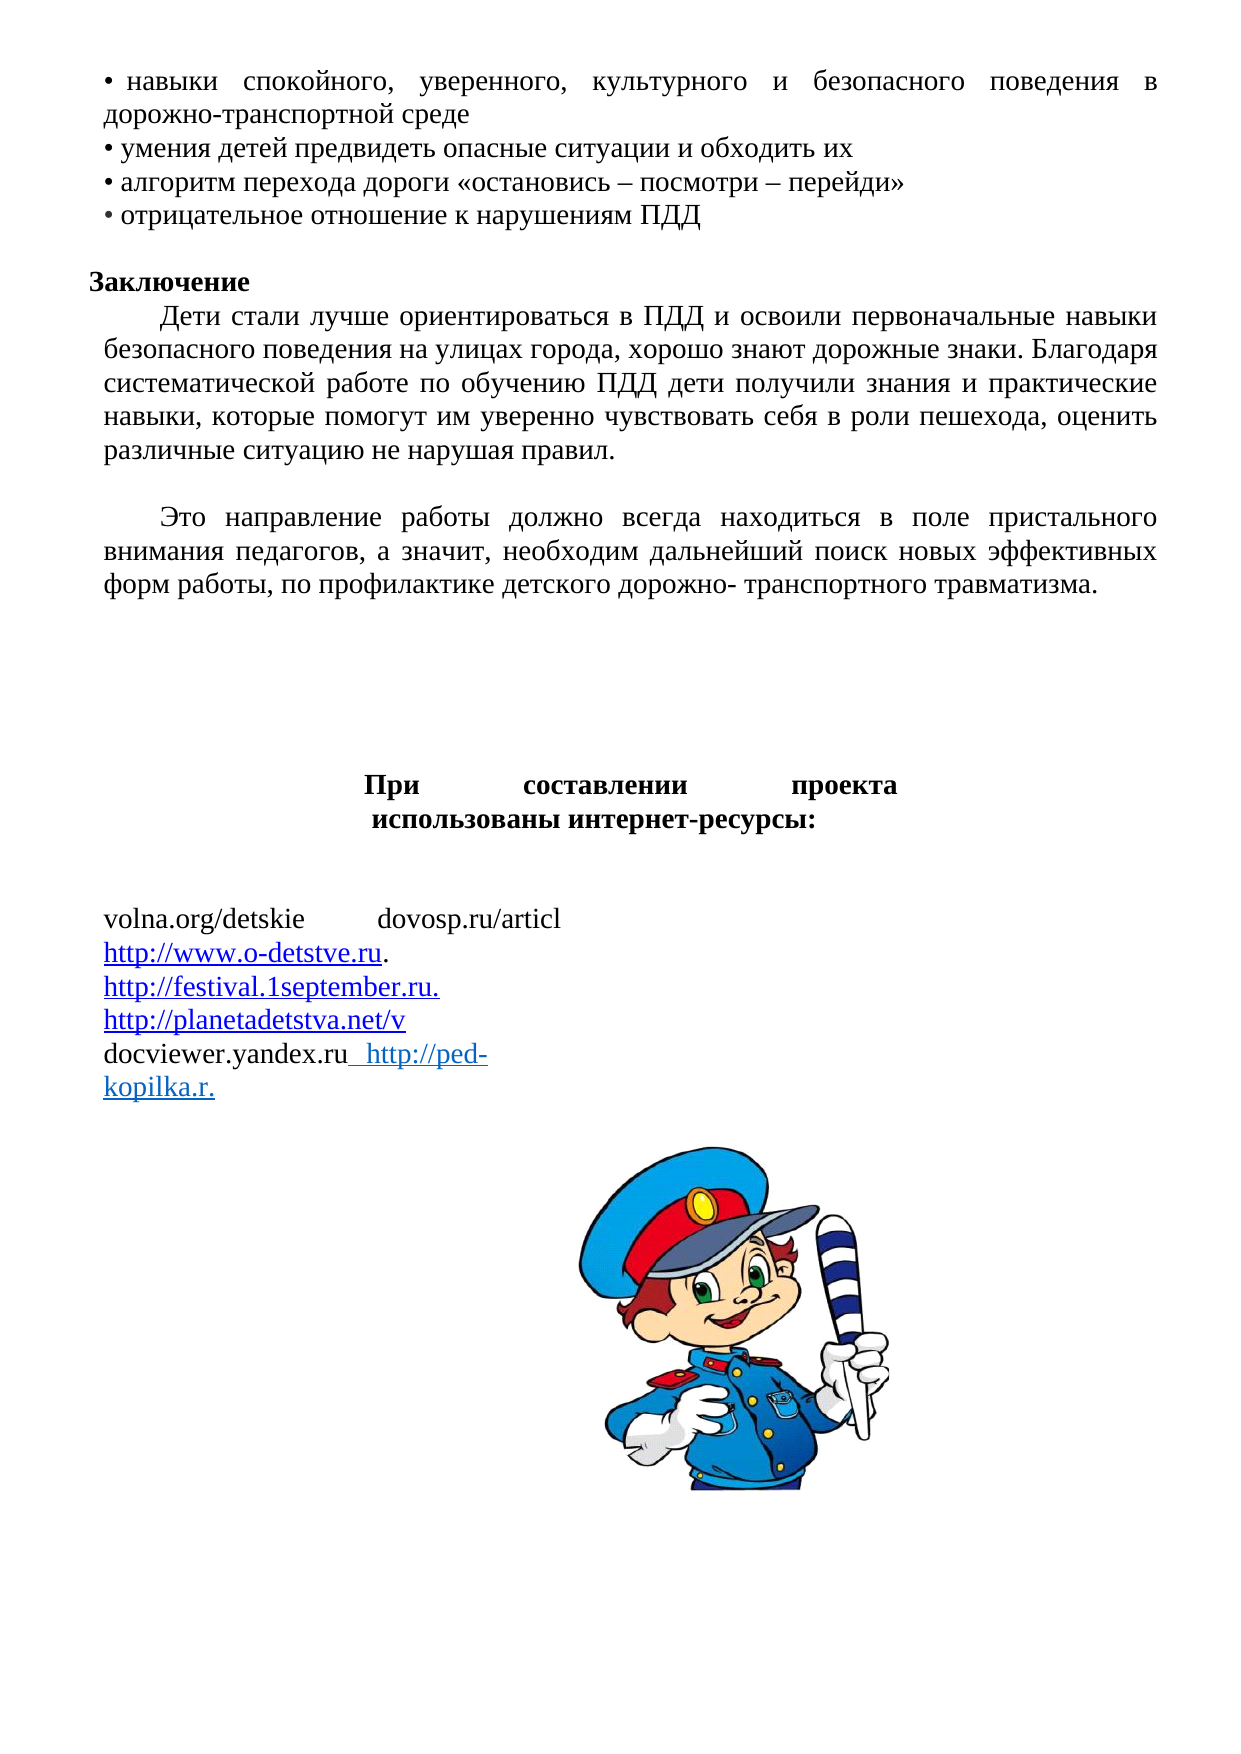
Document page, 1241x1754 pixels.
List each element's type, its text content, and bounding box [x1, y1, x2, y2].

text При составлении проекта использованы интернет-ресурсы: [364, 767, 898, 834]
text Дети стали лучше ориентироваться в ПДД и освоили первоначальные навыки безопасного поведения на улицах города, хорошо знают дорожные знаки. Благодаря систематической работе по обучению ПДД дети получили знания и практические навыки, которые помогут им уверенно чувствовать себя в роли пешехода, оценить различные ситуацию не нарушая правил. [103, 298, 1158, 466]
text Заключение [89, 264, 1173, 298]
list отрицательное отношение к нарушениям ПДД [103, 197, 1181, 231]
list алгоритм перехода дороги «остановись – посмотри – перейди» [103, 164, 1181, 197]
text volna.org/detskie dovosp.ru/articl http://www.o-detstve.ru. http://festival.1september.ru. http://planetadetstva.net/v [103, 902, 561, 1036]
picture [562, 1136, 890, 1492]
text docviewer.yandex.ru http://ped-kopilka.r. [103, 1036, 487, 1103]
list навыки спокойного, уверенного, культурного и безопасного поведения в дорожно-транспортной среде [103, 63, 1158, 130]
list умения детей предвидеть опасные ситуации и обходить их [103, 130, 1181, 164]
text Это направление работы должно всегда находиться в поле пристального внимания педагогов, а значит, необходим дальнейший поиск новых эффективных форм работы, по профилактике детского дорожно- транспортного травматизма. [103, 499, 1158, 600]
